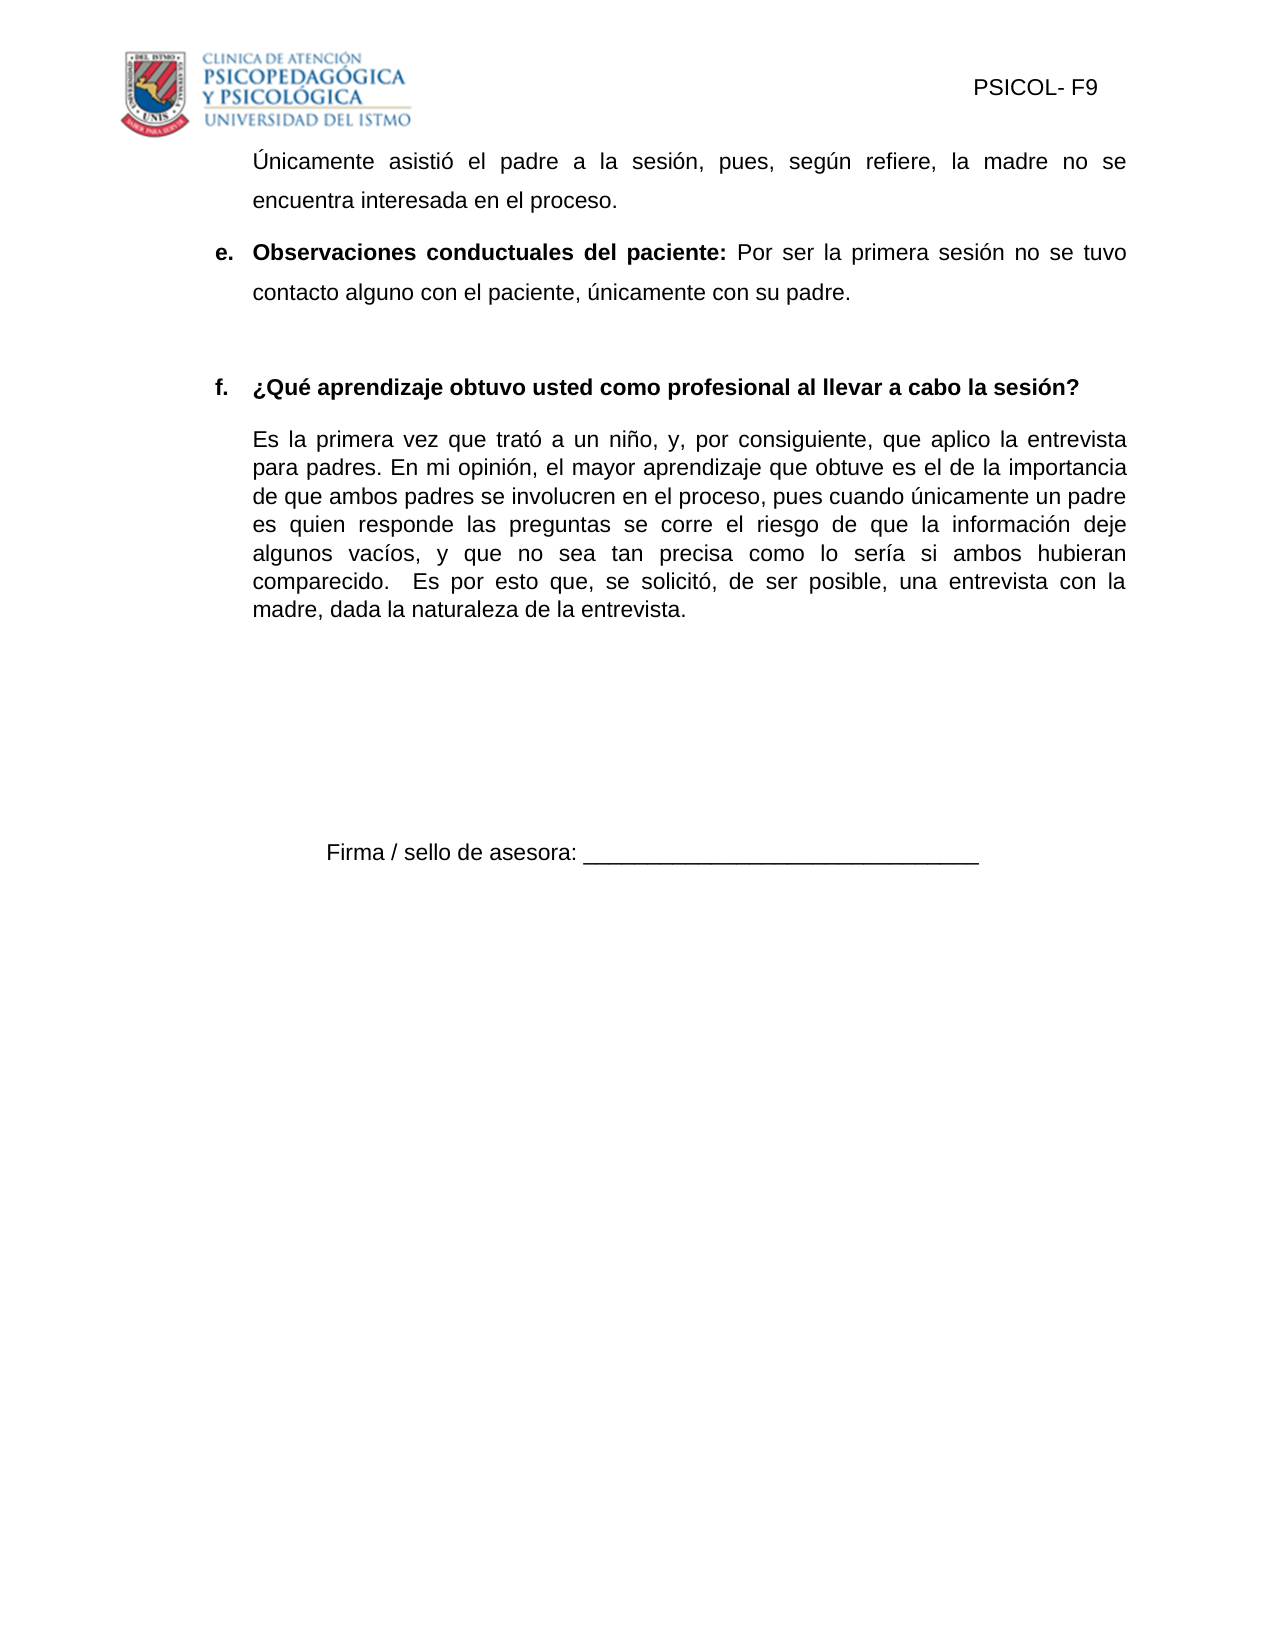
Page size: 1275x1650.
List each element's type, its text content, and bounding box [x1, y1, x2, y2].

picture [65, 20, 437, 148]
list Es la primera vez que trató a un niño, y, por consiguiente, que aplico la entrevista para padres. En mi opinión, el mayor aprendizaje que obtuve es el de la importancia de que ambos padres se involucren en el proceso, pues cuando únicamente un padre es quien responde las preguntas se corre el riesgo de que la información deje algunos vacíos, y que no sea tan precisa como lo sería si ambos hubieran comparecido. Es por esto que, se solicitó, de ser posible, una entrevista con la madre, dada la naturaleza de la entrevista. [252, 426, 1127, 623]
list ¿Qué aprendizaje obtuvo usted como profesional al llevar a cabo la sesión? [215, 374, 1127, 400]
list Observaciones conductuales del paciente: Por ser la primera sesión no se tuvo contacto alguno con el paciente, únicamente con su padre. [215, 239, 1127, 305]
text Únicamente asistió el padre a la sesión, pues, según refiere, la madre no se encuentra interesada en el proceso. [252, 148, 1127, 213]
text Firma / sello de asesora: _______________________________ [177, 838, 1127, 865]
